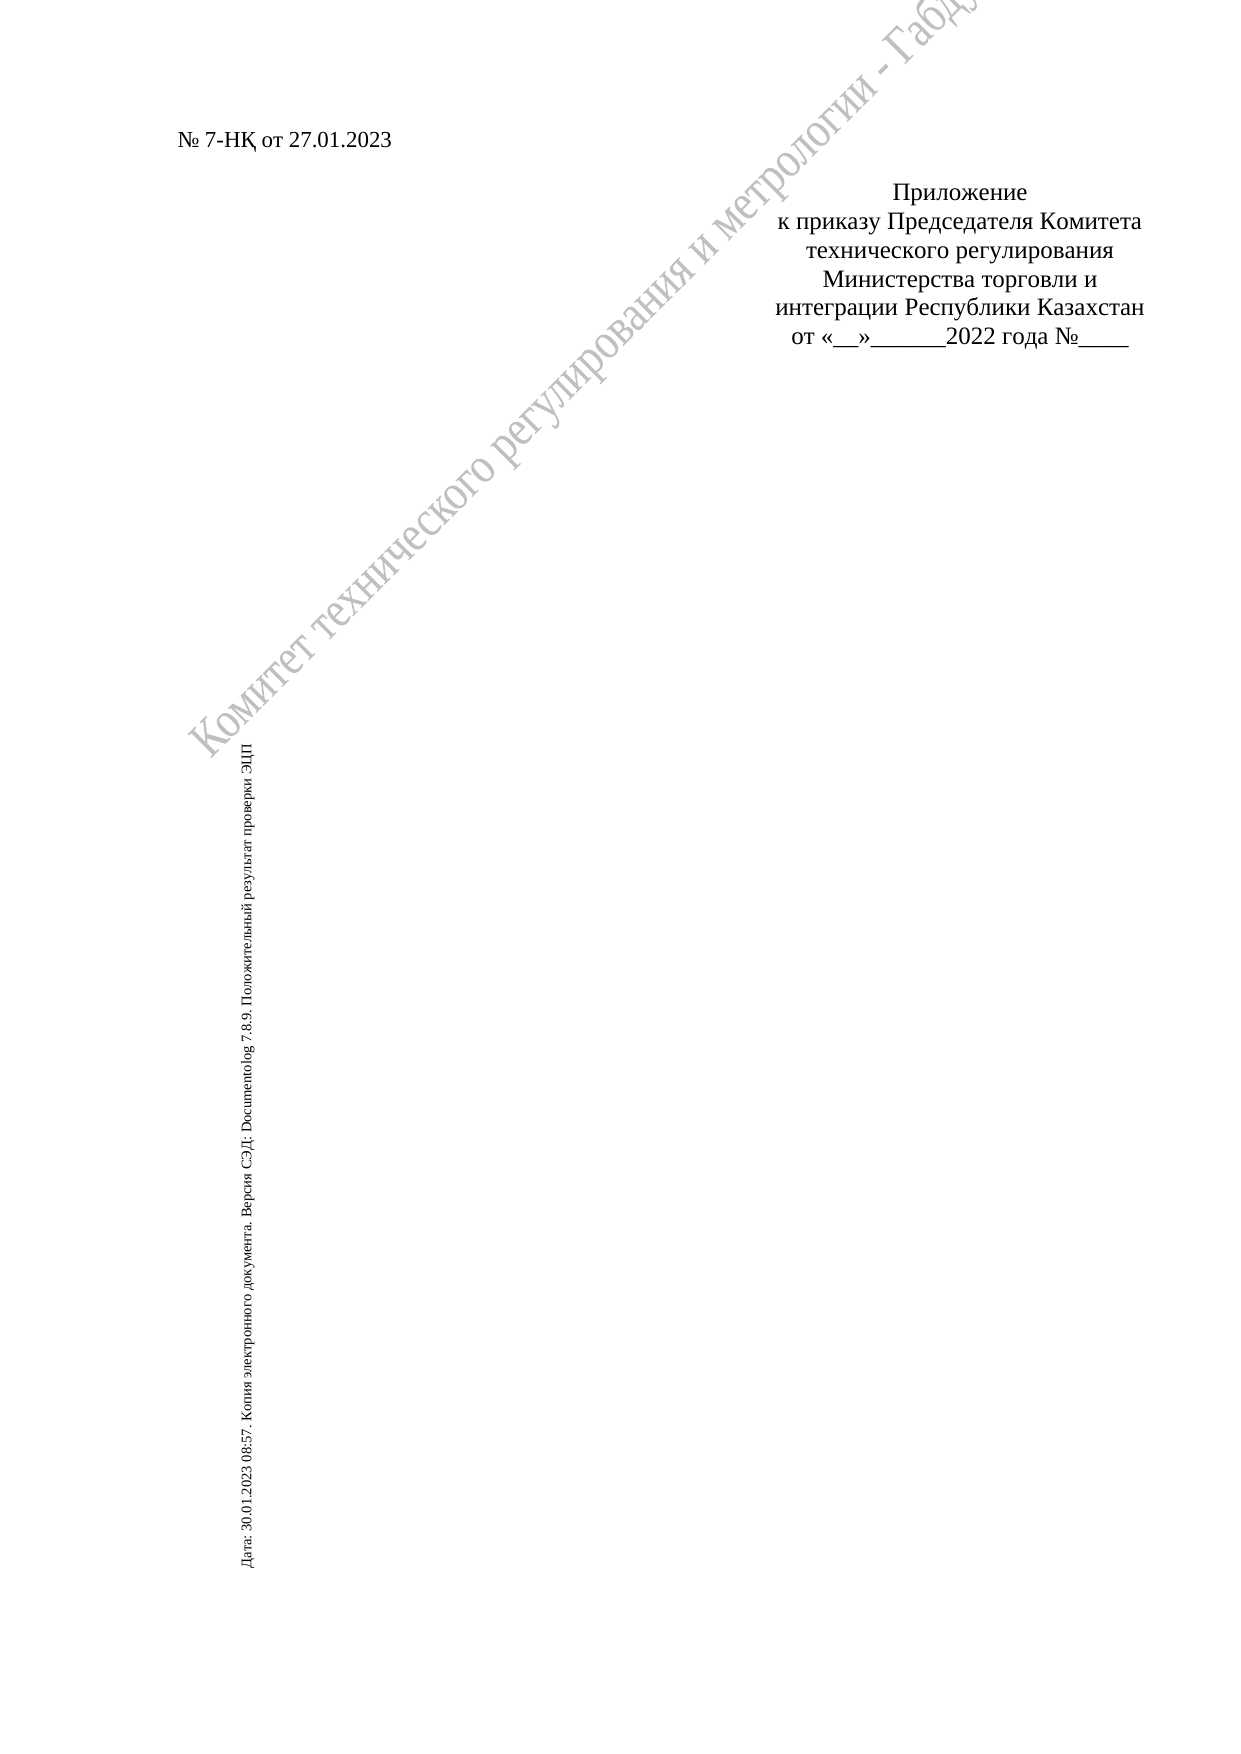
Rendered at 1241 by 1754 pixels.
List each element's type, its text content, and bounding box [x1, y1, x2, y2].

text Приложение [768, 177, 1152, 206]
text № 7-НҚ от 27.01.2023 [177, 126, 1152, 153]
text к приказу Председателя Комитета технического регулирования Министерства торговли и интеграции Республики Казахстан от «__»______2022 года №____ [768, 206, 1152, 350]
